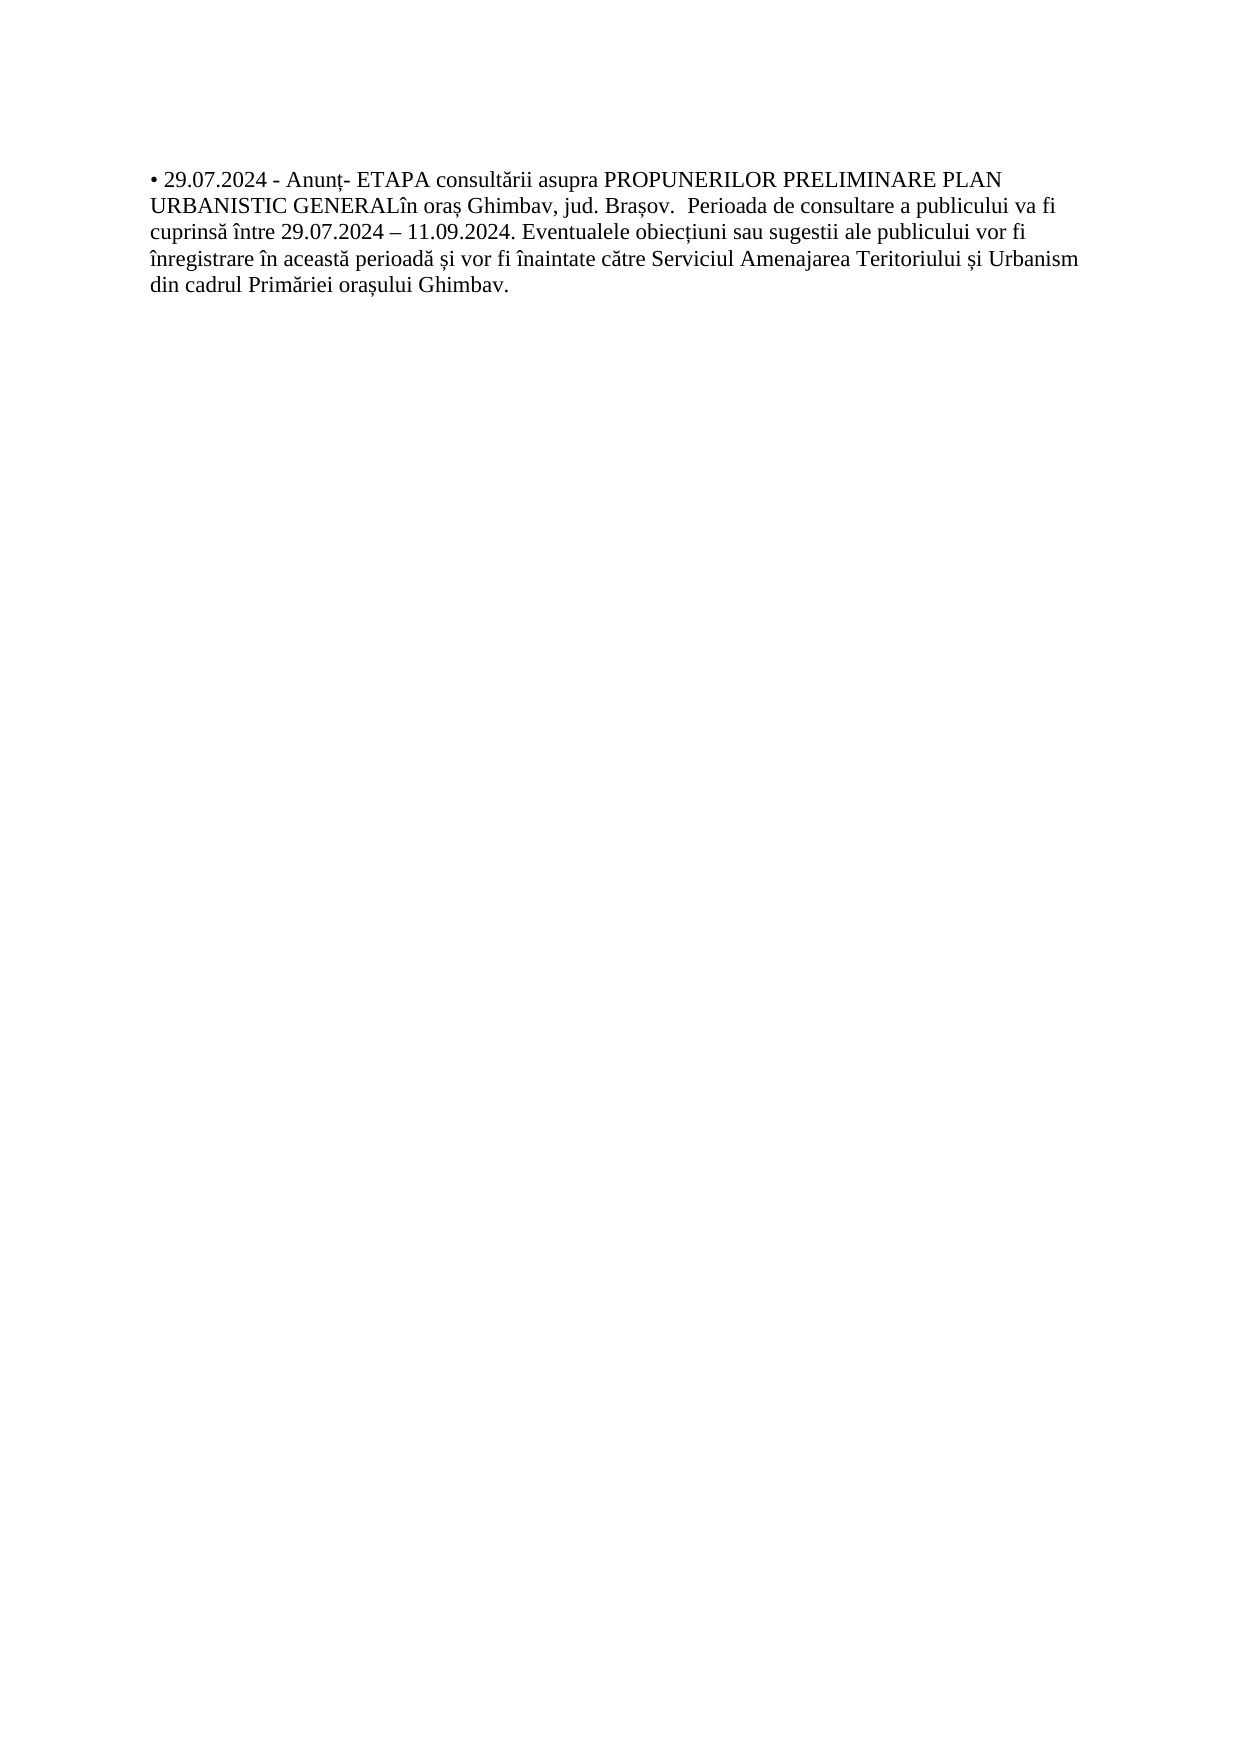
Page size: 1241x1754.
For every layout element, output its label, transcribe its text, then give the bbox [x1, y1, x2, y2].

text • 29.07.2024 - Anunț- ETAPA consultării asupra PROPUNERILOR PRELIMINARE PLAN URBANISTIC GENERALîn oraș Ghimbav, jud. Brașov. Perioada de consultare a publicului va fi cuprinsă între 29.07.2024 – 11.09.2024. Eventualele obiecțiuni sau sugestii ale publicului vor fi înregistrare în această perioadă și vor fi înaintate către Serviciul Amenajarea Teritoriului și Urbanism din cadrul Primăriei orașului Ghimbav. [150, 166, 1090, 297]
